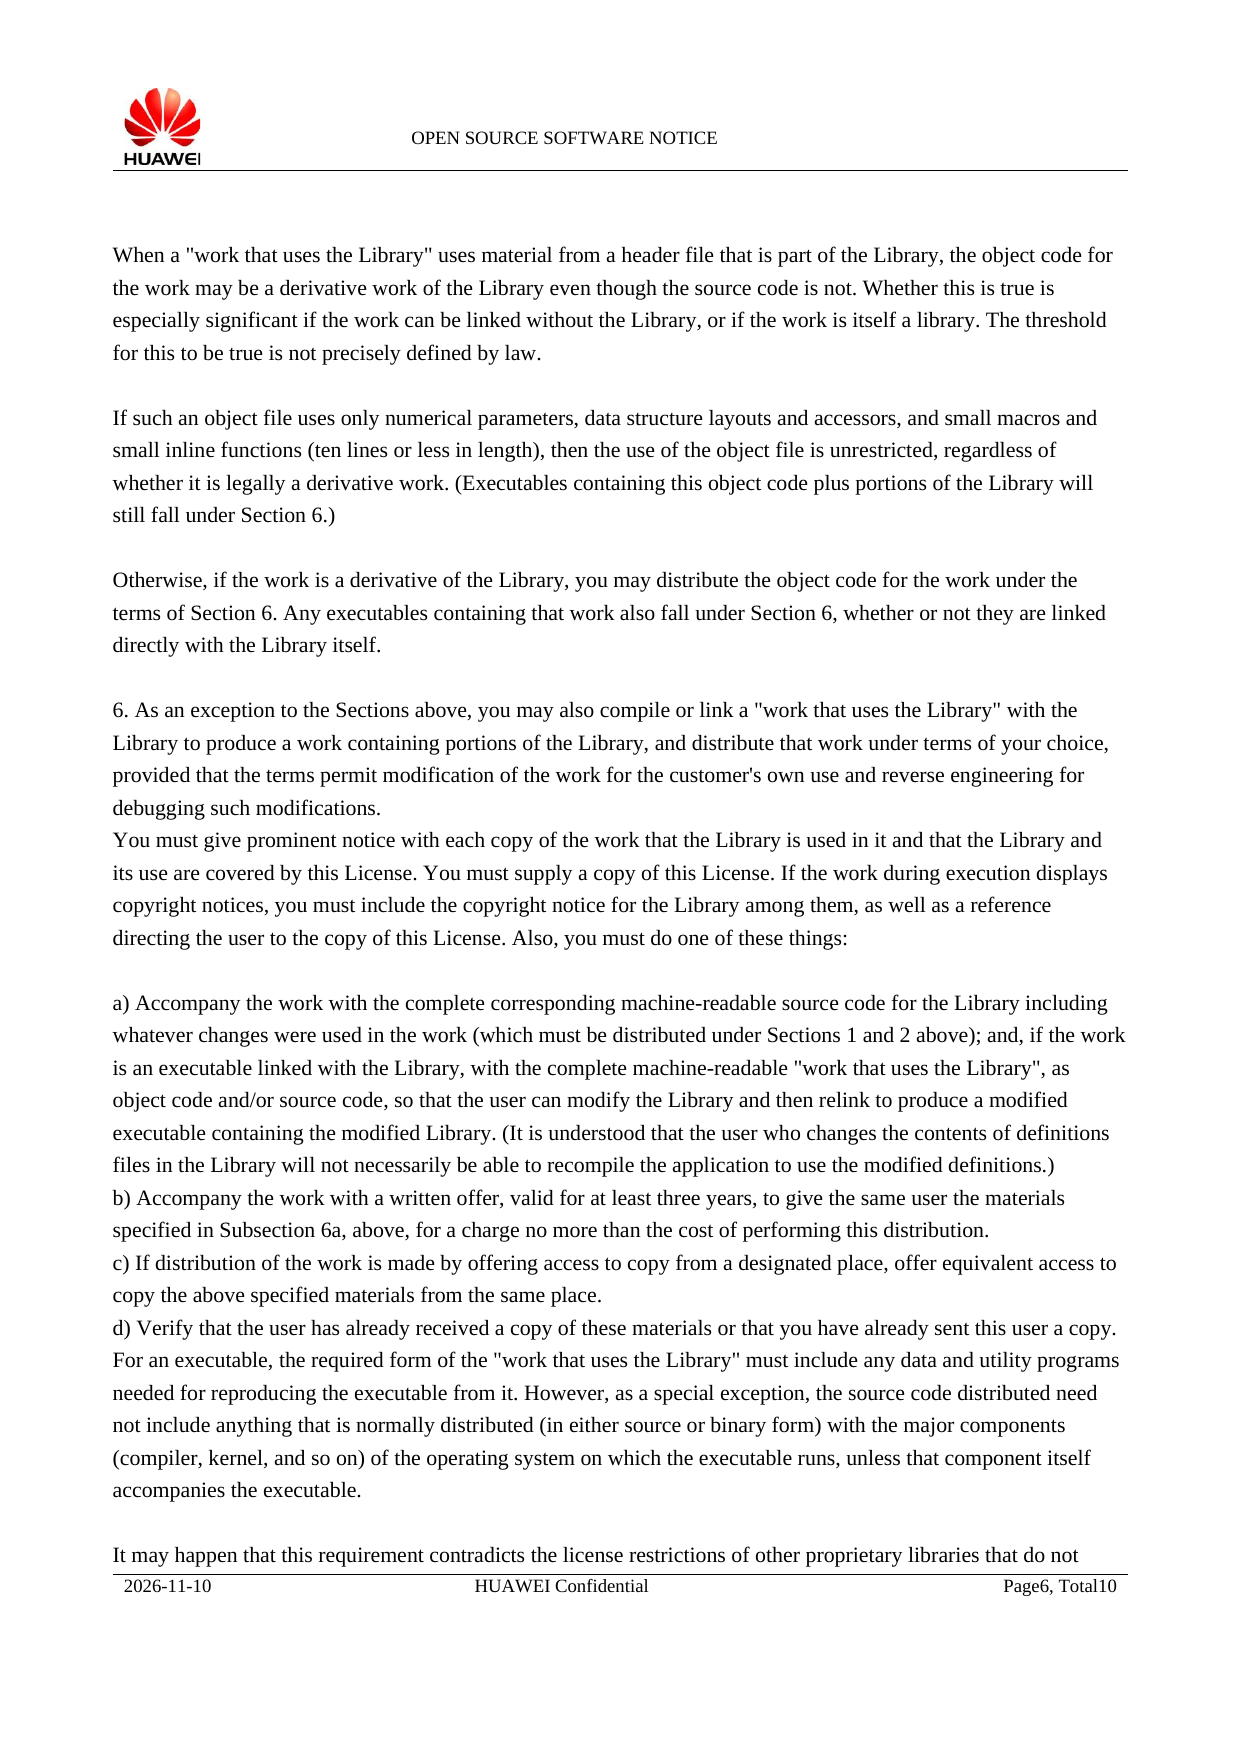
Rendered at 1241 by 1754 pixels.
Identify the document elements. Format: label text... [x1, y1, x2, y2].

picture [124, 88, 201, 165]
